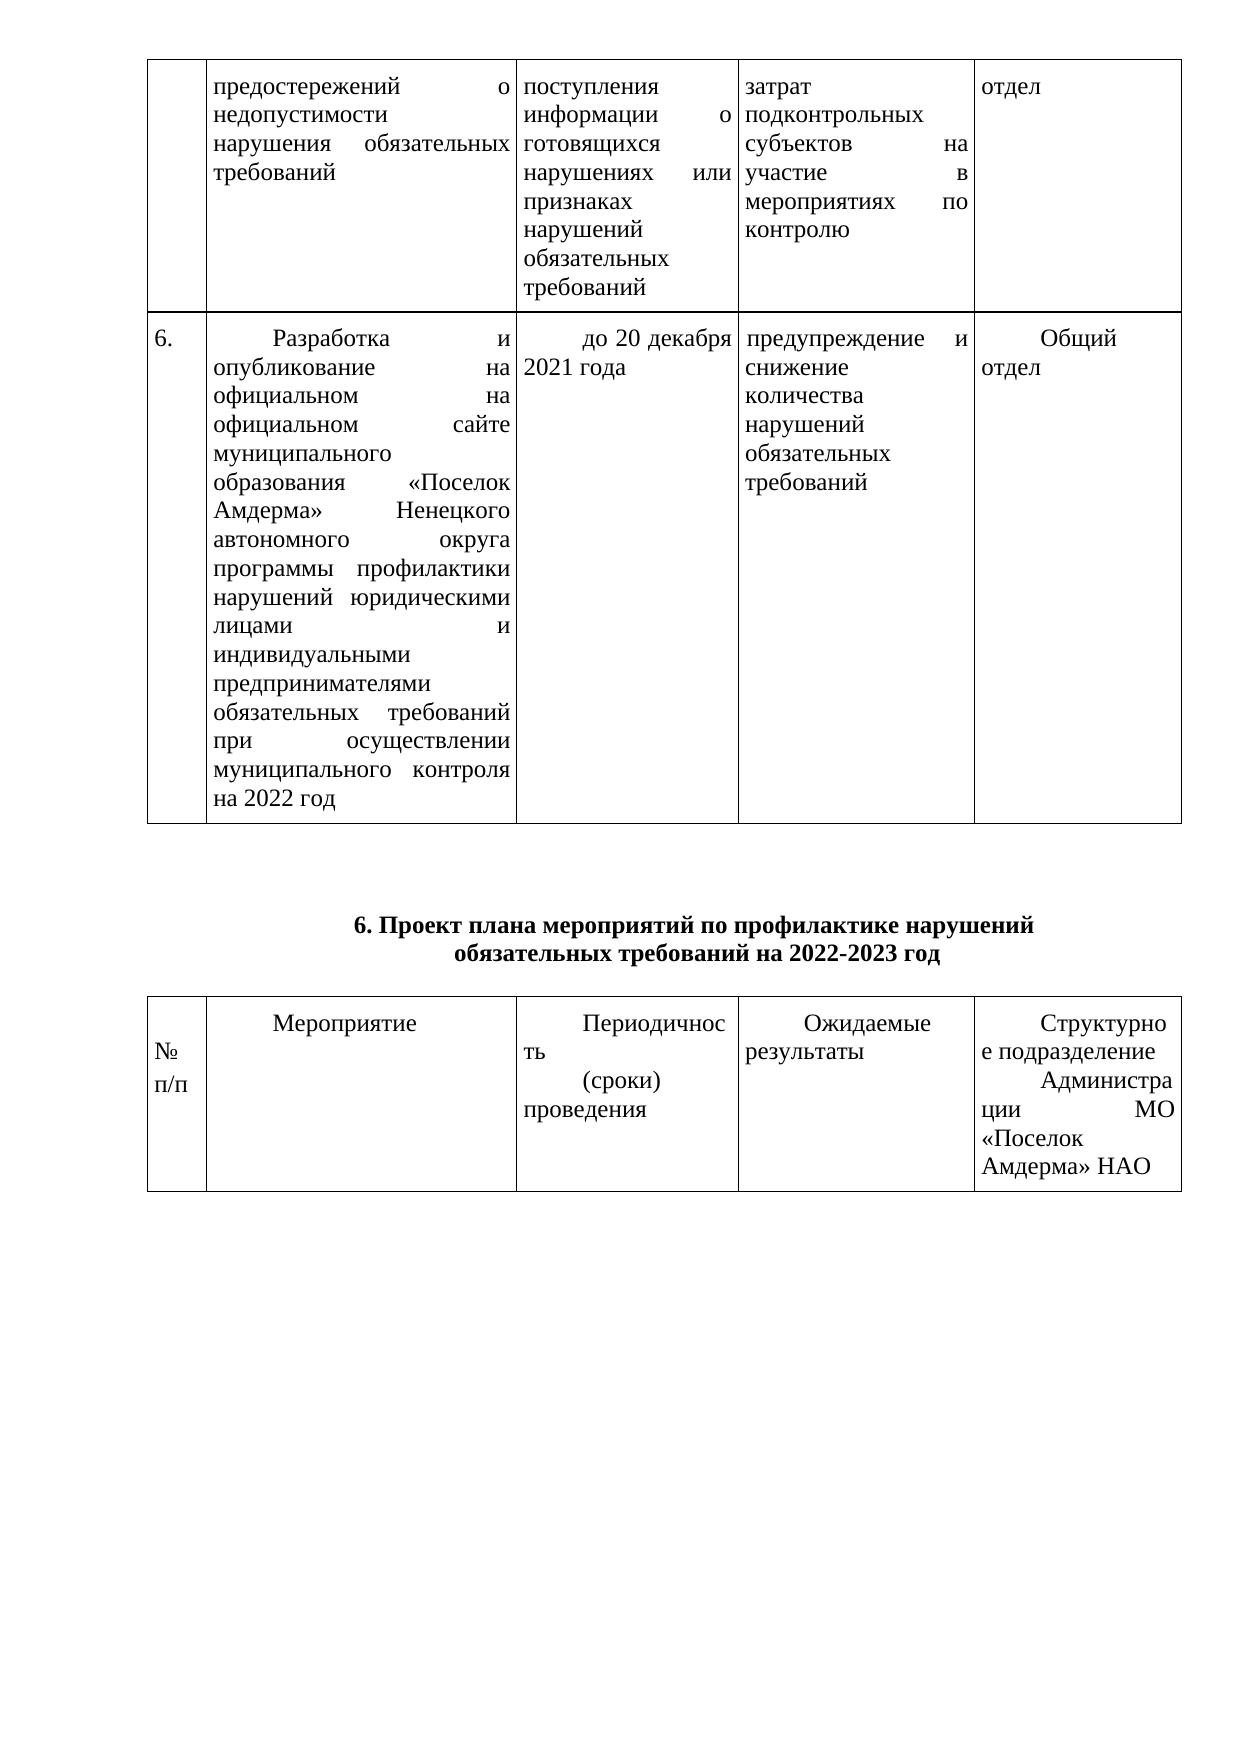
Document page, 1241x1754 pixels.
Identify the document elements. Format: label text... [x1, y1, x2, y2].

table_cell предупреждение и снижение количества нарушений обязательных требований [739, 313, 974, 822]
table_header Мероприятие [207, 997, 516, 1191]
table_cell Общий отдел [975, 60, 1181, 311]
table_header № п/п [148, 997, 206, 1191]
text 6. Проект плана мероприятий по профилактике нарушений [177, 910, 1152, 938]
table_cell 6. [148, 313, 206, 822]
table_cell Общий отдел [975, 313, 1181, 822]
table_header Структурное подразделение Администрации МО «Поселок Амдерма» НАО [975, 997, 1181, 1191]
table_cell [739, 60, 974, 311]
table_cell Разработка и опубликование на официальном на официальном сайте муниципального образования «Поселок Амдерма» Ненецкого автономного округа программы профилактики нарушений юридическими лицами и индивидуальными предпринимателями обязательных требований при осуществлении муниципального контроля на 2022 год [207, 313, 516, 822]
table_cell 5. [148, 60, 206, 311]
table_header Ожидаемые результаты [739, 997, 974, 1191]
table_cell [517, 60, 738, 311]
table_cell до 20 декабря 2021 года [517, 313, 738, 822]
text обязательных требований на 2022-2023 год [177, 938, 1152, 967]
table_header Периодичность (сроки) проведения [517, 997, 738, 1191]
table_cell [207, 60, 516, 311]
